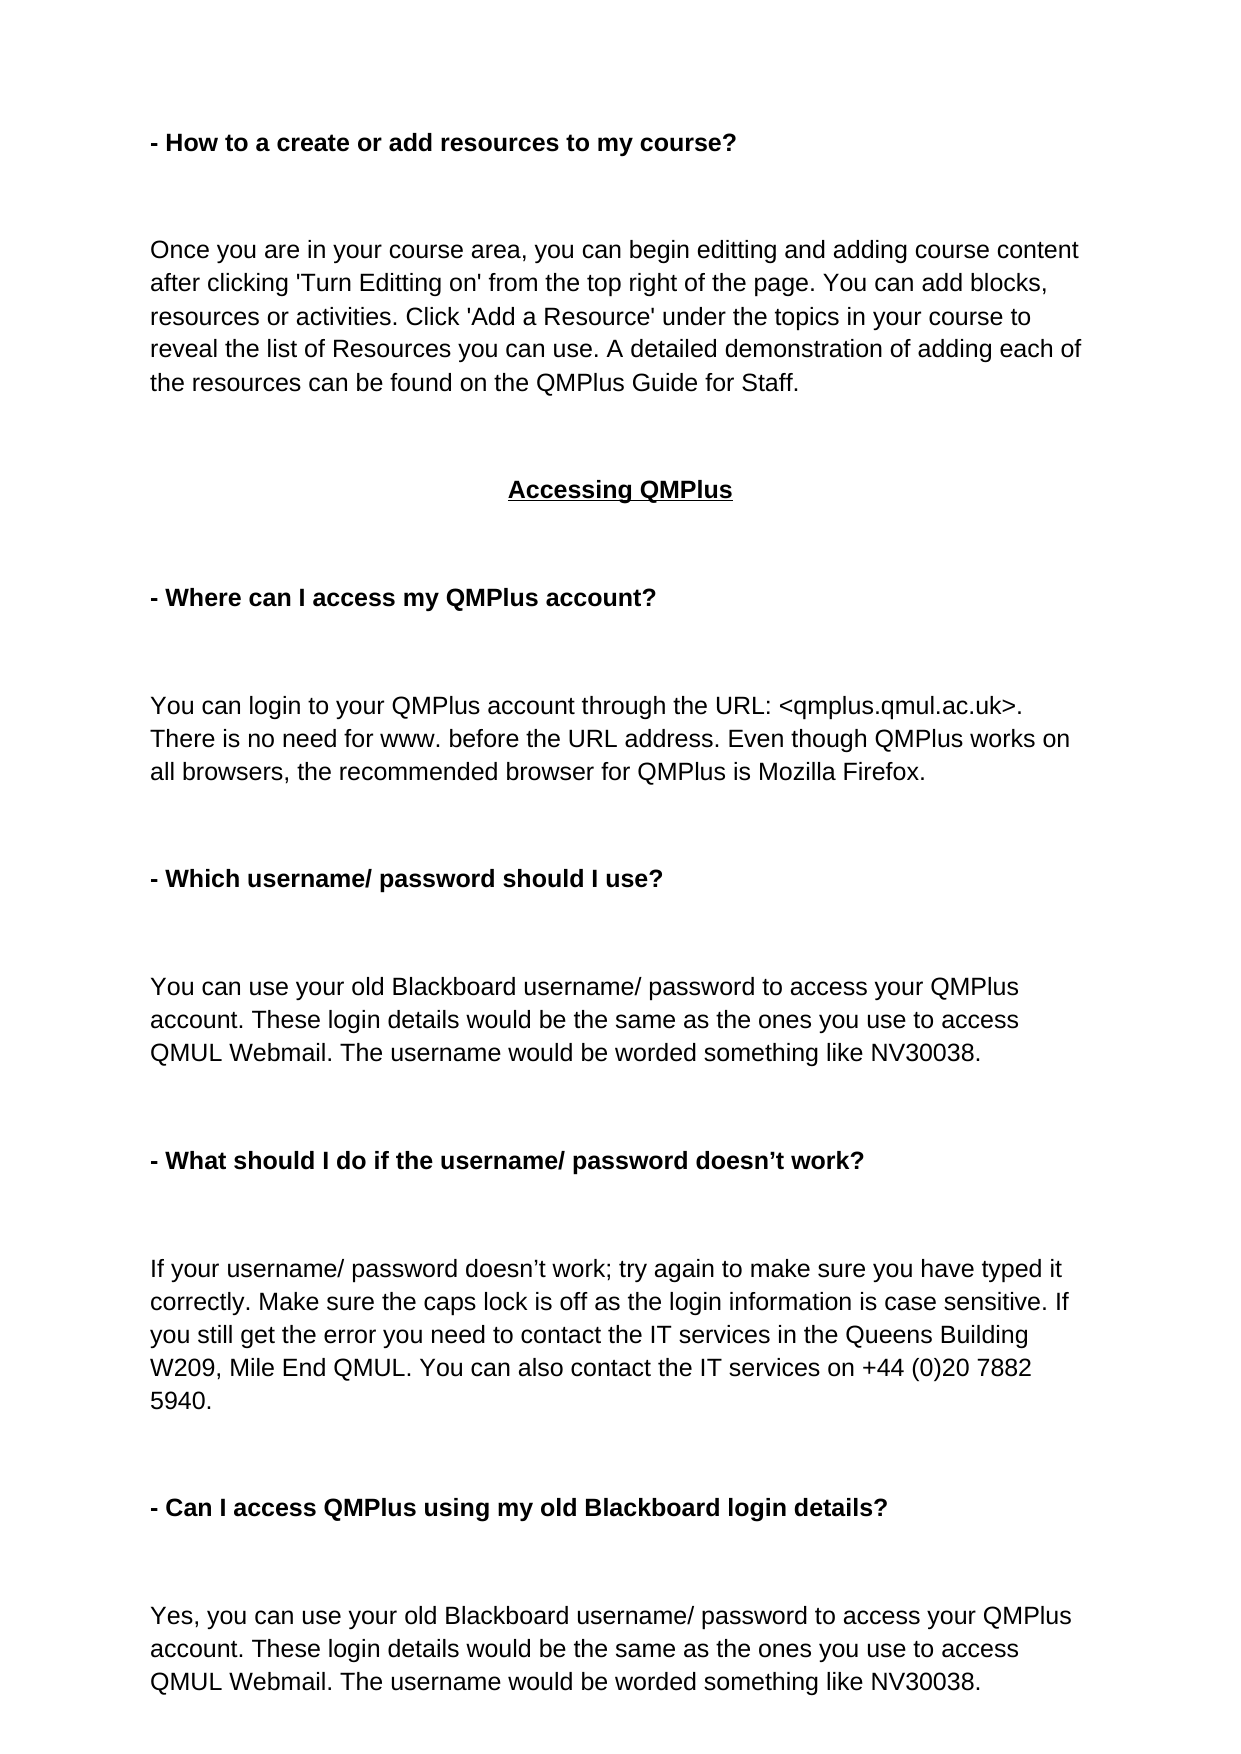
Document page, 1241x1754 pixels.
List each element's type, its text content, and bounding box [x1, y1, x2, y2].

text Once you are in your course area, you can begin editting and adding course content after clicking 'Turn Editting on' from the top right of the page. You can add blocks, resources or activities. Click 'Add a Resource' under the topics in your course to reveal the list of Resources you can use. A detailed demonstration of adding each of the resources can be found on the QMPlus Guide for Staff. [150, 235, 1090, 396]
text Accessing QMPlus [150, 475, 1090, 504]
text You can use your old Blackboard username/ password to access your QMPlus account. These login details would be the same as the ones you use to access QMUL Webmail. The username would be worded something like NV30038. [150, 972, 1090, 1067]
text If your username/ password doesn’t work; try again to make sure you have typed it correctly. Make sure the caps lock is off as the login information is case sensitive. If you still get the error you need to contact the IT services in the Queens Building W209, Mile End QMUL. You can also contact the IT services on +44 (0)20 7882 5940. [150, 1253, 1090, 1414]
list - Can I access QMPlus using my old Blackboard login details? [150, 1493, 1090, 1522]
text - How to a create or add resources to my course? [150, 128, 1090, 156]
list - Which username/ password should I use? [150, 864, 1090, 893]
list - What should I do if the username/ password doesn’t work? [150, 1146, 1090, 1174]
text You can login to your QMPlus account through the URL: <qmplus.qmul.ac.uk>. There is no need for www. before the URL address. Even though QMPlus works on all browsers, the recommended browser for QMPlus is Mozilla Firefox. [150, 691, 1090, 785]
list - Where can I access my QMPlus account? [150, 583, 1090, 612]
text Yes, you can use your old Blackboard username/ password to access your QMPlus account. These login details would be the same as the ones you use to access QMUL Webmail. The username would be worded something like NV30038. [150, 1601, 1090, 1696]
